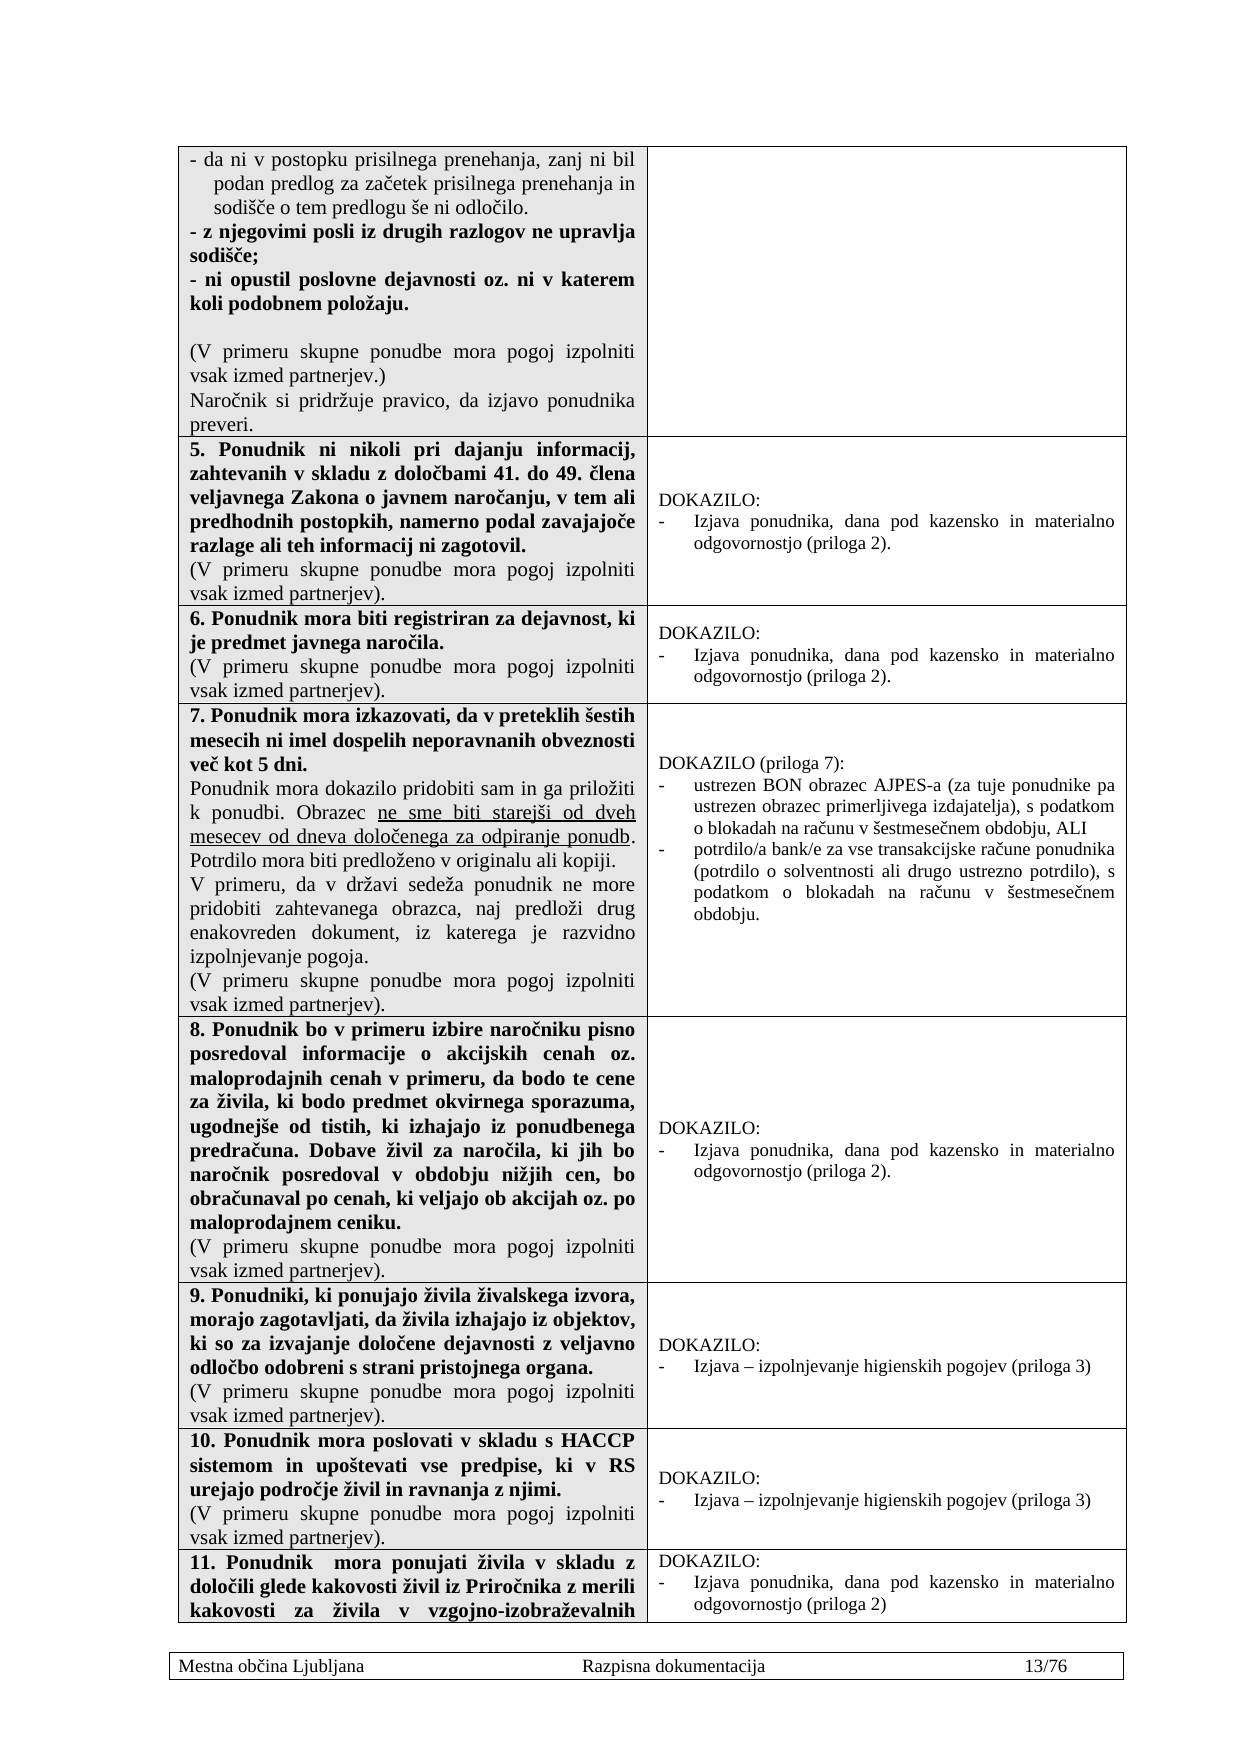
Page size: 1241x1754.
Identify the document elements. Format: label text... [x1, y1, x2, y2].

table_cell 6. Ponudnik mora biti registriran za dejavnost, ki je predmet javnega naročila. (V primeru skupne ponudbe mora pogoj izpolniti vsak izmed partnerjev). [179, 606, 647, 702]
table_cell DOKAZILO: Izjava – izpolnjevanje higienskih pogojev (priloga 3) [648, 1429, 1126, 1549]
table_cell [179, 147, 647, 436]
table_cell DOKAZILO: Izjava ponudnika, dana pod kazensko in materialno odgovornostjo (priloga 2). [648, 1017, 1126, 1282]
table_cell DOKAZILO: Izjava ponudnika, dana pod kazensko in materialno odgovornostjo (priloga 2). [648, 606, 1126, 702]
table_cell 8. Ponudnik bo v primeru izbire naročniku pisno posredoval informacije o akcijskih cenah oz. maloprodajnih cenah v primeru, da bodo te cene za živila, ki bodo predmet okvirnega sporazuma, ugodnejše od tistih, ki izhajajo iz ponudbenega predračuna. Dobave živil za naročila, ki jih bo naročnik posredoval v obdobju nižjih cen, bo obračunaval po cenah, ki veljajo ob akcijah oz. po maloprodajnem ceniku. (V primeru skupne ponudbe mora pogoj izpolniti vsak izmed partnerjev). [179, 1017, 647, 1282]
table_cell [648, 1550, 1126, 1622]
table_cell 10. Ponudnik mora poslovati v skladu s HACCP sistemom in upoštevati vse predpise, ki v RS urejajo področje živil in ravnanja z njimi. (V primeru skupne ponudbe mora pogoj izpolniti vsak izmed partnerjev). [179, 1429, 647, 1549]
table_cell 9. Ponudniki, ki ponujajo živila živalskega izvora, morajo zagotavljati, da živila izhajajo iz objektov, ki so za izvajanje določene dejavnosti z veljavno odločbo odobreni s strani pristojnega organa. (V primeru skupne ponudbe mora pogoj izpolniti vsak izmed partnerjev). [179, 1283, 647, 1427]
table_cell DOKAZILO: Izjava – izpolnjevanje higienskih pogojev (priloga 3) [648, 1283, 1126, 1427]
table_cell 7. Ponudnik mora izkazovati, da v preteklih šestih mesecih ni imel dospelih neporavnanih obveznosti več kot 5 dni. Ponudnik mora dokazilo pridobiti sam in ga priložiti k ponudbi. Obrazec ne sme biti starejši od dveh mesecev od dneva določenega za odpiranje ponudb. Potrdilo mora biti predloženo v originalu ali kopiji. V primeru, da v državi sedeža ponudnik ne more pridobiti zahtevanega obrazca, naj predloži drug enakovreden dokument, iz katerega je razvidno izpolnjevanje pogoja. (V primeru skupne ponudbe mora pogoj izpolniti vsak izmed partnerjev). [179, 704, 647, 1016]
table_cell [648, 147, 1126, 436]
table_cell 5. Ponudnik ni nikoli pri dajanju informacij, zahtevanih v skladu z določbami 41. do 49. člena veljavnega Zakona o javnem naročanju, v tem ali predhodnih postopkih, namerno podal zavajajoče razlage ali teh informacij ni zagotovil. (V primeru skupne ponudbe mora pogoj izpolniti vsak izmed partnerjev). [179, 437, 647, 605]
table_cell DOKAZILO (priloga 7): ustrezen BON obrazec AJPES-a (za tuje ponudnike pa ustrezen obrazec primerljivega izdajatelja), s podatkom o blokadah na računu v šestmesečnem obdobju, ALI potrdilo/a bank/e za vse transakcijske račune ponudnika (potrdilo o solventnosti ali drugo ustrezno potrdilo), s podatkom o blokadah na računu v šestmesečnem obdobju. [648, 704, 1126, 1016]
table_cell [179, 1550, 647, 1622]
table_cell DOKAZILO: Izjava ponudnika, dana pod kazensko in materialno odgovornostjo (priloga 2). [648, 437, 1126, 605]
